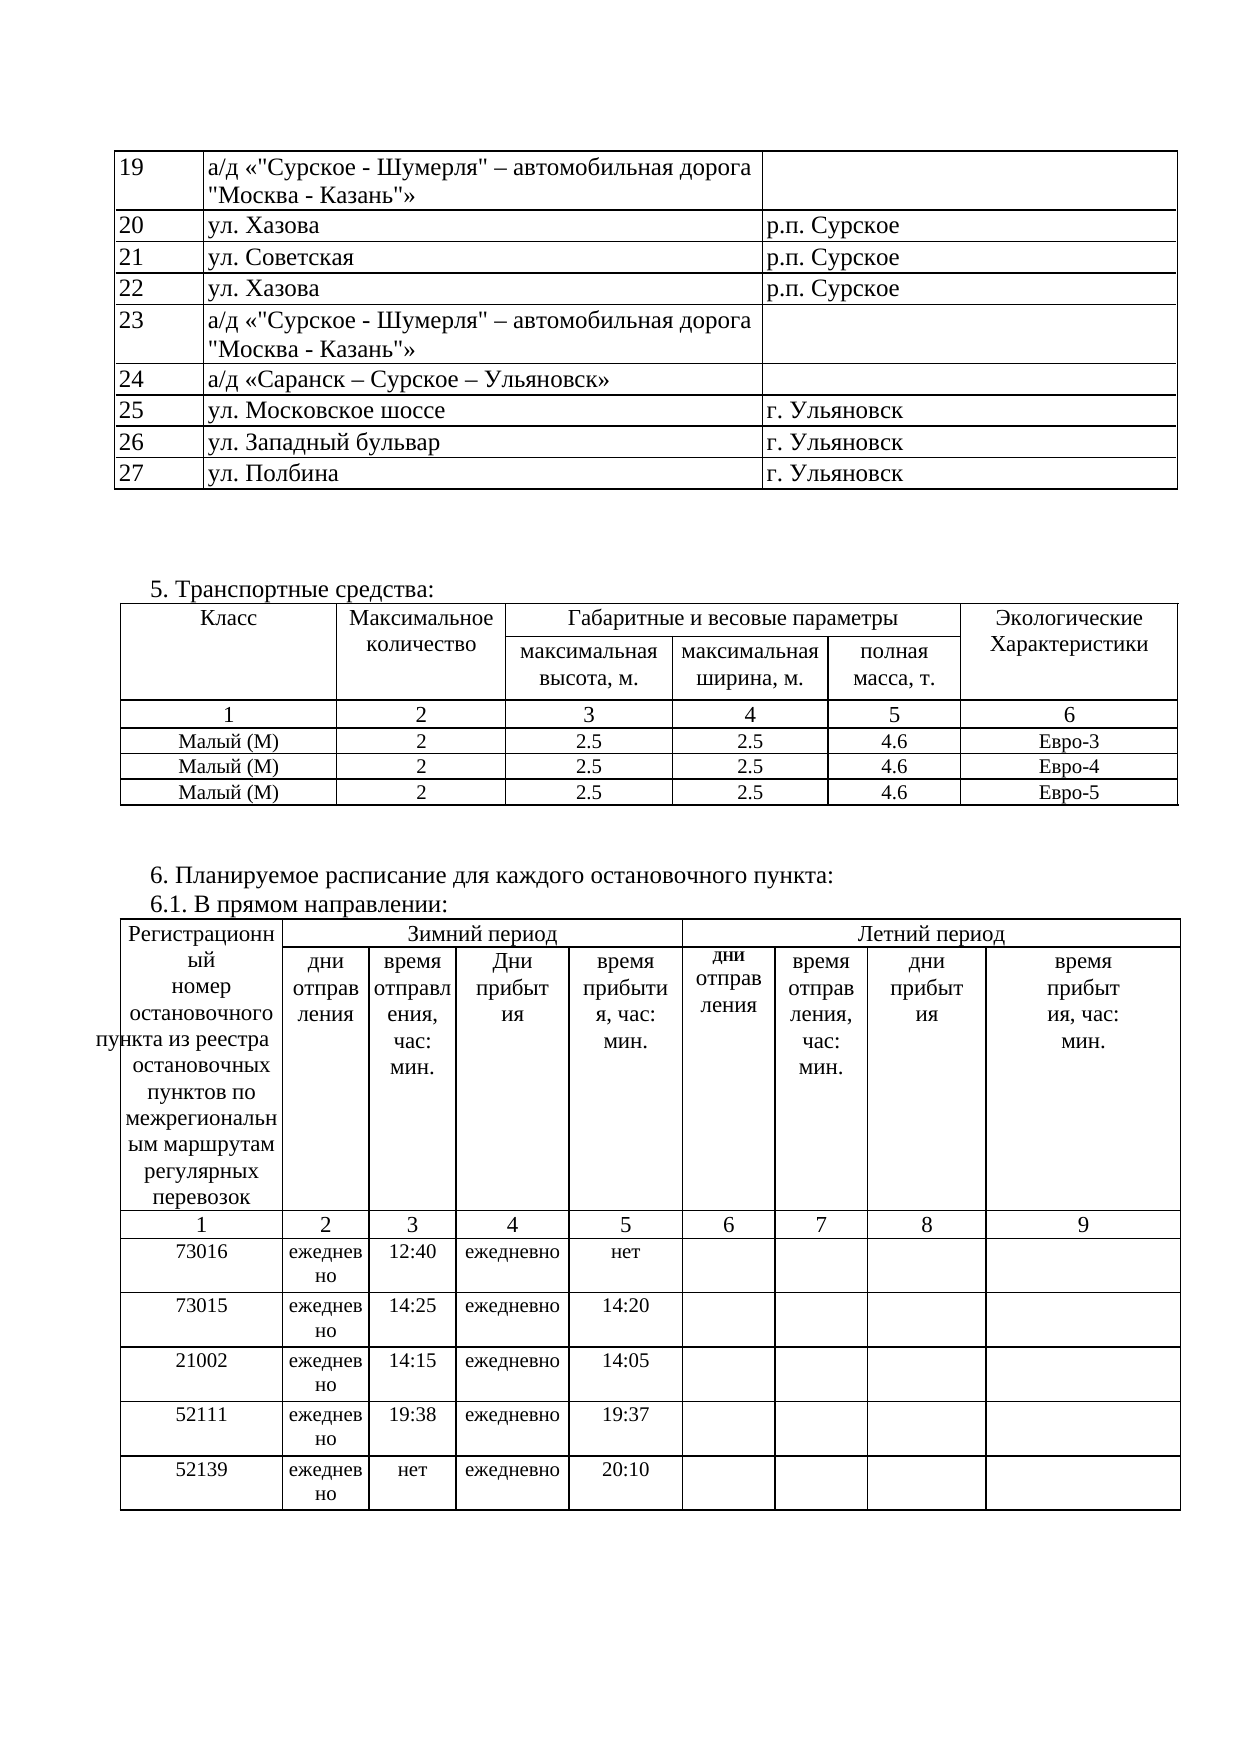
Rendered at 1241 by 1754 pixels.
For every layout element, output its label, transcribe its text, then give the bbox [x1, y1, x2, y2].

table_cell Евро-4 [961, 754, 1177, 778]
table_cell [868, 1402, 985, 1455]
table_cell [776, 1293, 867, 1346]
table_cell 21002 [121, 1348, 282, 1401]
table_cell 5 [570, 1211, 682, 1237]
table_cell [776, 1348, 867, 1401]
table_cell 52111 [121, 1402, 282, 1455]
table_cell ежедневно [283, 1348, 368, 1401]
table_cell 2.5 [673, 754, 827, 778]
table_cell [683, 1457, 774, 1509]
table_cell 2 [337, 754, 505, 778]
table_cell 19:37 [570, 1402, 682, 1455]
table_cell 23 [115, 305, 203, 362]
table_cell 2.5 [506, 754, 672, 778]
table_cell дни прибыт ия [868, 948, 985, 1209]
table_cell [683, 1348, 774, 1401]
table_cell время отправ ления, час: мин. [776, 948, 867, 1209]
table_header Регистрационный номер остановочного пункта из реестра остановочных пунктов по межрегиональным маршрутам регулярных перевозок [121, 920, 282, 1209]
table_cell 14:15 [370, 1348, 455, 1401]
table_cell г. Ульяновск [763, 425, 1177, 457]
table_cell 2 [337, 729, 505, 753]
table_cell [776, 1457, 867, 1509]
table_cell ДНИ отправ ления [683, 948, 774, 1209]
table_cell нет [570, 1239, 682, 1292]
table_cell ул. Западный бульвар [204, 427, 762, 457]
table_cell 3 [370, 1211, 455, 1237]
table_cell ул. Московское шоссе [204, 396, 762, 425]
table_cell 2.5 [506, 780, 672, 804]
table_cell 14:20 [570, 1293, 682, 1346]
table_cell р.п. Сурское [763, 241, 1177, 272]
table_cell 4 [673, 701, 827, 727]
table_header Летний период [683, 920, 1180, 946]
table_cell 6 [683, 1211, 774, 1237]
table_cell 6 [961, 701, 1177, 727]
table_cell 2.5 [673, 729, 827, 753]
table_cell [868, 1348, 985, 1401]
table_cell [987, 1457, 1180, 1509]
table_cell 19:38 [370, 1402, 455, 1455]
text 5. Транспортные средства: [150, 574, 1090, 602]
table_cell максимальная ширина, м. [673, 637, 827, 699]
table_cell максимальная высота, м. [506, 637, 672, 699]
table_cell [987, 1348, 1180, 1401]
table_cell ежедневно [457, 1293, 568, 1346]
table_header Класс [121, 604, 336, 699]
table_cell [868, 1457, 985, 1509]
table_cell 14:25 [370, 1293, 455, 1346]
table_cell полная масса, т. [829, 637, 960, 699]
table_header Экологические Характеристики [961, 604, 1177, 699]
text 6.1. В прямом направлении: [150, 889, 1090, 918]
table_cell ежедневно [457, 1348, 568, 1401]
table_cell а/д «"Сурское - Шумерля" – автомобильная дорога "Москва - Казань"» [204, 305, 762, 362]
table_cell р.п. Сурское [763, 209, 1177, 241]
table_cell ул. Советская [204, 242, 762, 272]
table_cell ежедневно [283, 1457, 368, 1509]
table_cell 5 [829, 701, 960, 727]
table_cell 26 [115, 426, 203, 457]
table_cell ежедневно [283, 1239, 368, 1292]
table_cell 1 [121, 701, 336, 727]
table_cell ежедневно [457, 1457, 568, 1509]
table_cell Малый (М) [121, 729, 336, 753]
table_cell ежедневно [457, 1239, 568, 1292]
table_cell 20:10 [570, 1457, 682, 1509]
table_cell ежедневно [283, 1402, 368, 1455]
table_cell 3 [506, 701, 672, 727]
table_cell [987, 1402, 1180, 1455]
table_cell 27 [115, 458, 203, 488]
table_cell 7 [776, 1211, 867, 1237]
table_cell ул. Хазова [204, 274, 762, 303]
table_cell 2 [337, 780, 505, 804]
table_cell 2.5 [506, 729, 672, 753]
table_cell 4 [457, 1211, 568, 1237]
table_cell [763, 152, 1177, 209]
table_cell 2.5 [673, 780, 827, 804]
table_cell Малый (М) [121, 780, 336, 804]
table_cell а/д «"Сурское - Шумерля" – автомобильная дорога "Москва - Казань"» [204, 152, 762, 209]
table_cell 4.6 [829, 754, 960, 778]
table_cell [763, 304, 1177, 362]
table_cell [763, 363, 1177, 394]
table_cell 73015 [121, 1293, 282, 1346]
table_cell 24 [115, 364, 203, 394]
table_cell время прибыт ия, час: мин. [987, 948, 1180, 1209]
table_cell 2 [283, 1211, 368, 1237]
table_cell 19 [115, 152, 203, 209]
table_cell г. Ульяновск [763, 394, 1177, 425]
table_cell [776, 1402, 867, 1455]
table_cell дни отправ ления [283, 948, 368, 1209]
table_cell 22 [115, 273, 203, 303]
table_cell ежедневно [457, 1402, 568, 1455]
table_cell Евро-3 [961, 729, 1177, 753]
text 6. Планируемое расписание для каждого остановочного пункта: [150, 861, 1090, 889]
table_cell [987, 1239, 1180, 1292]
table_cell ул. Полбина [204, 458, 762, 488]
table_cell 25 [115, 395, 203, 425]
table_cell 9 [987, 1211, 1180, 1237]
table_header Зимний период [283, 920, 682, 946]
table_cell [683, 1239, 774, 1292]
table_cell [683, 1402, 774, 1455]
table_cell г. Ульяновск [763, 457, 1177, 488]
table_cell 4.6 [829, 729, 960, 753]
table_cell 2 [337, 701, 505, 727]
table_cell 8 [868, 1211, 985, 1237]
table_cell Евро-5 [961, 780, 1177, 804]
table_cell время отправл ения, час: мин. [370, 948, 455, 1209]
table_cell Дни прибыт ия [457, 948, 568, 1209]
table_cell [683, 1293, 774, 1346]
table_cell 73016 [121, 1239, 282, 1292]
table_cell 1 [121, 1211, 282, 1237]
table_cell р.п. Сурское [763, 272, 1177, 303]
table_header Максимальное количество [337, 604, 505, 699]
table_cell 21 [115, 242, 203, 272]
table_cell 20 [115, 210, 203, 241]
table_cell 12:40 [370, 1239, 455, 1292]
table_header Габаритные и весовые параметры [506, 604, 960, 636]
table_cell [776, 1239, 867, 1292]
table_cell [868, 1239, 985, 1292]
table_cell ежедневно [283, 1293, 368, 1346]
table_cell нет [370, 1457, 455, 1509]
table_cell Малый (М) [121, 754, 336, 778]
table_cell [868, 1293, 985, 1346]
table_cell 4.6 [829, 780, 960, 804]
table_cell а/д «Саранск – Сурское – Ульяновск» [204, 364, 762, 394]
table_cell 52139 [121, 1457, 282, 1509]
table_cell время прибыти я, час: мин. [570, 948, 682, 1209]
table_cell 14:05 [570, 1348, 682, 1401]
table_cell [987, 1293, 1180, 1346]
table_cell ул. Хазова [204, 211, 762, 241]
